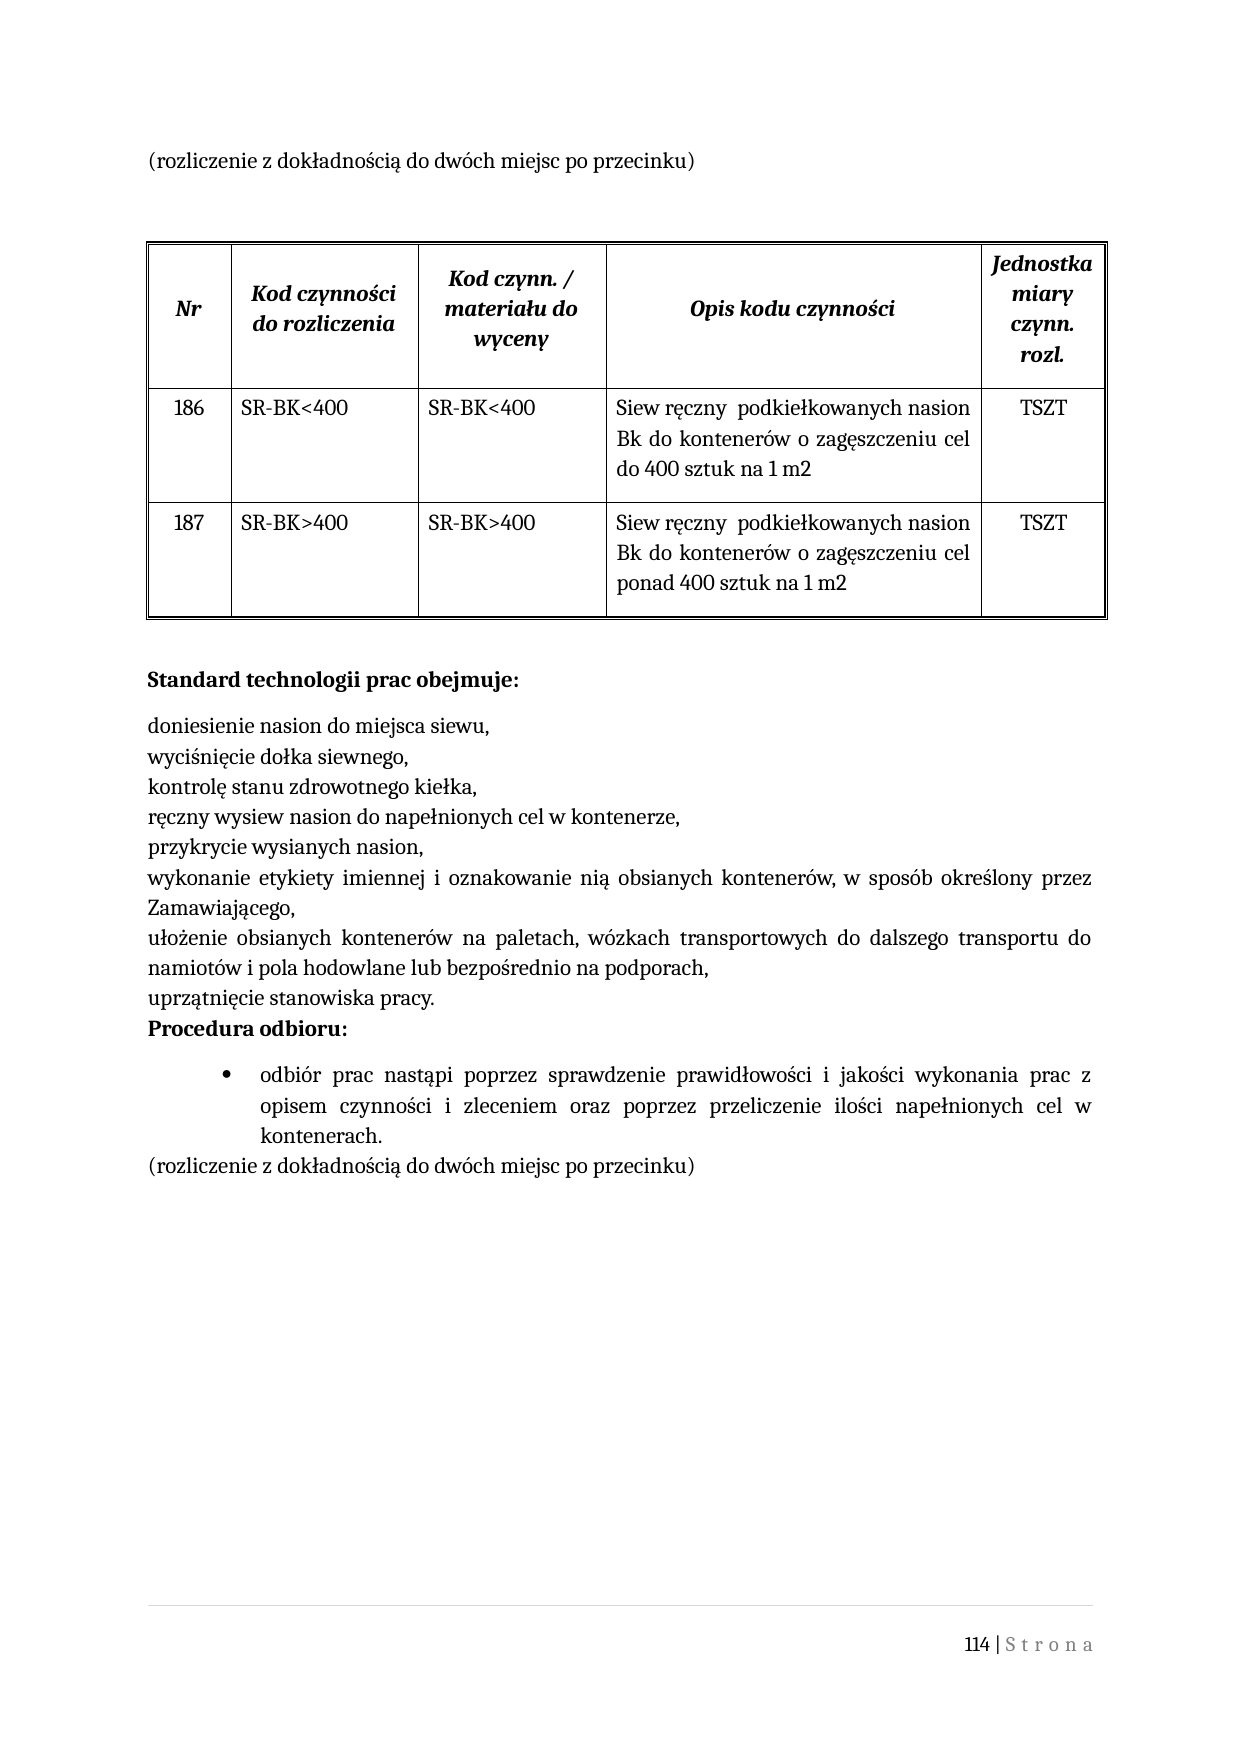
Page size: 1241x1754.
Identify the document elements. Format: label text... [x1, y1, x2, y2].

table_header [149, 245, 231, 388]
text ułożenie obsianych kontenerów na paletach, wózkach transportowych do dalszego transportu do namiotów i pola hodowlane lub bezpośrednio na podporach, [148, 925, 1093, 981]
text Procedura odbioru: [148, 1015, 1093, 1042]
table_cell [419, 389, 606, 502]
text Standard technologii prac obejmuje: [148, 666, 1093, 693]
text kontrolę stanu zdrowotnego kiełka, [148, 774, 1093, 800]
text uprzątnięcie stanowiska pracy. [148, 985, 1093, 1012]
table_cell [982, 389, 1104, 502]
text przykrycie wysianych nasion, [148, 834, 1093, 861]
text (rozliczenie z dokładnością do dwóch miejsc po przecinku) [148, 1153, 1093, 1179]
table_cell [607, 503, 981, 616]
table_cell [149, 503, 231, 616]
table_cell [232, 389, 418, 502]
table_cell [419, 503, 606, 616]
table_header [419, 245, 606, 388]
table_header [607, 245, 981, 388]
list odbiór prac nastąpi poprzez sprawdzenie prawidłowości i jakości wykonania prac z opisem czynności i zleceniem oraz poprzez przeliczenie ilości napełnionych cel w kontenerach. [223, 1062, 1093, 1149]
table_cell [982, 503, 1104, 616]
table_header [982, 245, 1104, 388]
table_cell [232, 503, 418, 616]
text (rozliczenie z dokładnością do dwóch miejsc po przecinku) [148, 148, 1093, 174]
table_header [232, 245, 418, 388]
text doniesienie nasion do miejsca siewu, [148, 713, 1093, 740]
text wyciśnięcie dołka siewnego, [148, 743, 1093, 770]
text wykonanie etykiety imiennej i oznakowanie nią obsianych kontenerów, w sposób określony przez Zamawiającego, [148, 864, 1093, 921]
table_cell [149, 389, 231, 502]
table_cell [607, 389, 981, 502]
text ręczny wysiew nasion do napełnionych cel w kontenerze, [148, 804, 1093, 830]
